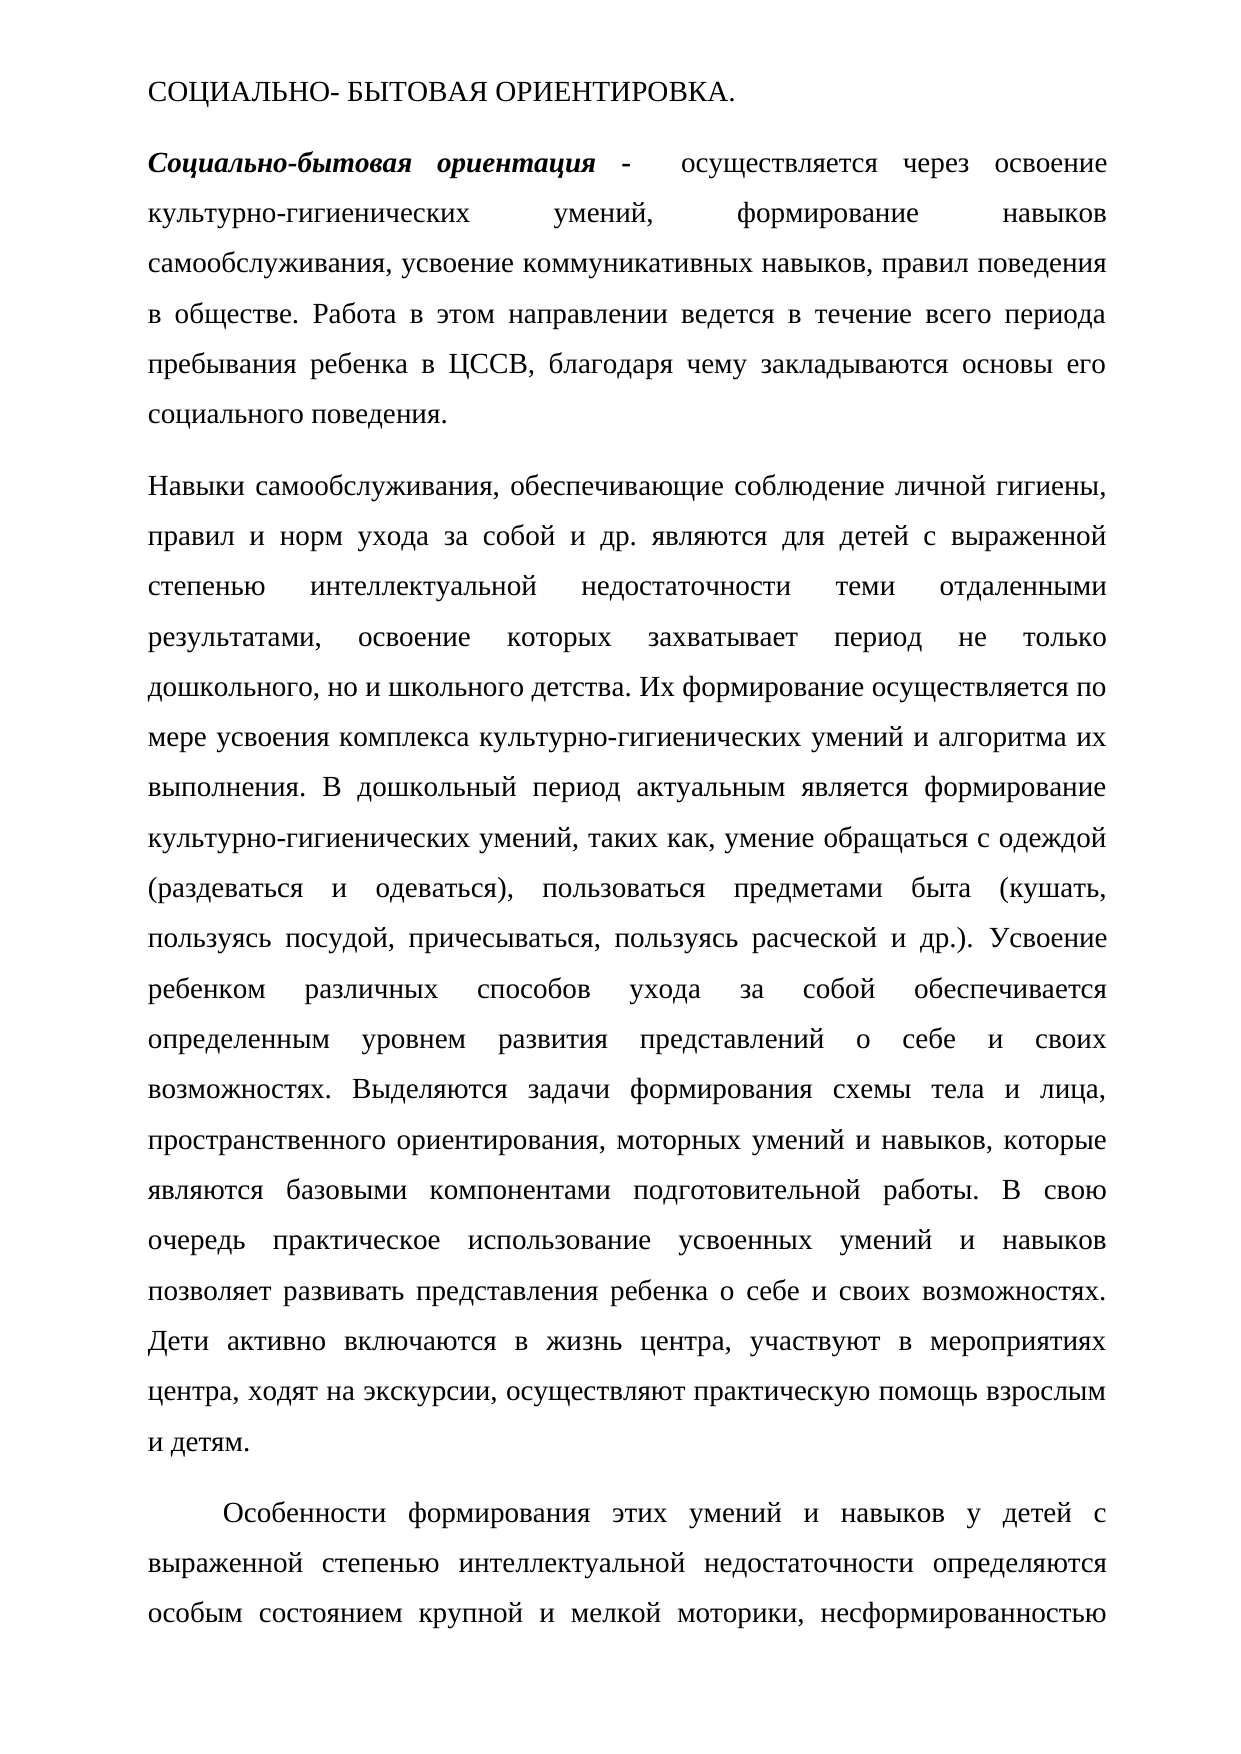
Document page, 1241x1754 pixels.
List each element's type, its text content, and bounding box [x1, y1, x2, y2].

text Навыки самообслуживания, обеспечивающие соблюдение личной гигиены, правил и норм ухода за собой и др. являются для детей с выраженной степенью интеллектуальной недостаточности теми отдаленными результатами, освоение которых захватывает период не только дошкольного, но и школьного детства. Их формирование осуществляется по мере усвоения комплекса культурно-гигиенических умений и алгоритма их выполнения. В дошкольный период актуальным является формирование культурно-гигиенических умений, таких как, умение обращаться с одеждой (раздеваться и одеваться), пользоваться предметами быта (кушать, пользуясь посудой, причесываться, пользуясь расческой и др.). Усвоение ребенком различных способов ухода за собой обеспечивается определенным уровнем развития представлений о себе и своих возможностях. Выделяются задачи формирования схемы тела и лица, пространственного ориентирования, моторных умений и навыков, которые являются базовыми компонентами подготовительной работы. В свою очередь практическое использование усвоенных умений и навыков позволяет развивать представления ребенка о себе и своих возможностях. Дети активно включаются в жизнь центра, участвуют в мероприятиях центра, ходят на экскурсии, осуществляют практическую помощь взрослым и детям. [148, 468, 1107, 1457]
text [148, 1495, 1107, 1629]
text СОЦИАЛЬНО- БЫТОВАЯ ОРИЕНТИРОВКА. [148, 74, 1107, 107]
text Социально-бытовая ориентация - осуществляется через освоение культурно-гигиенических умений, формирование навыков самообслуживания, усвоение коммуникативных навыков, правил поведения в обществе. Работа в этом направлении ведется в течение всего периода пребывания ребенка в ЦССВ, благодаря чему закладываются основы его социального поведения. [148, 145, 1107, 430]
